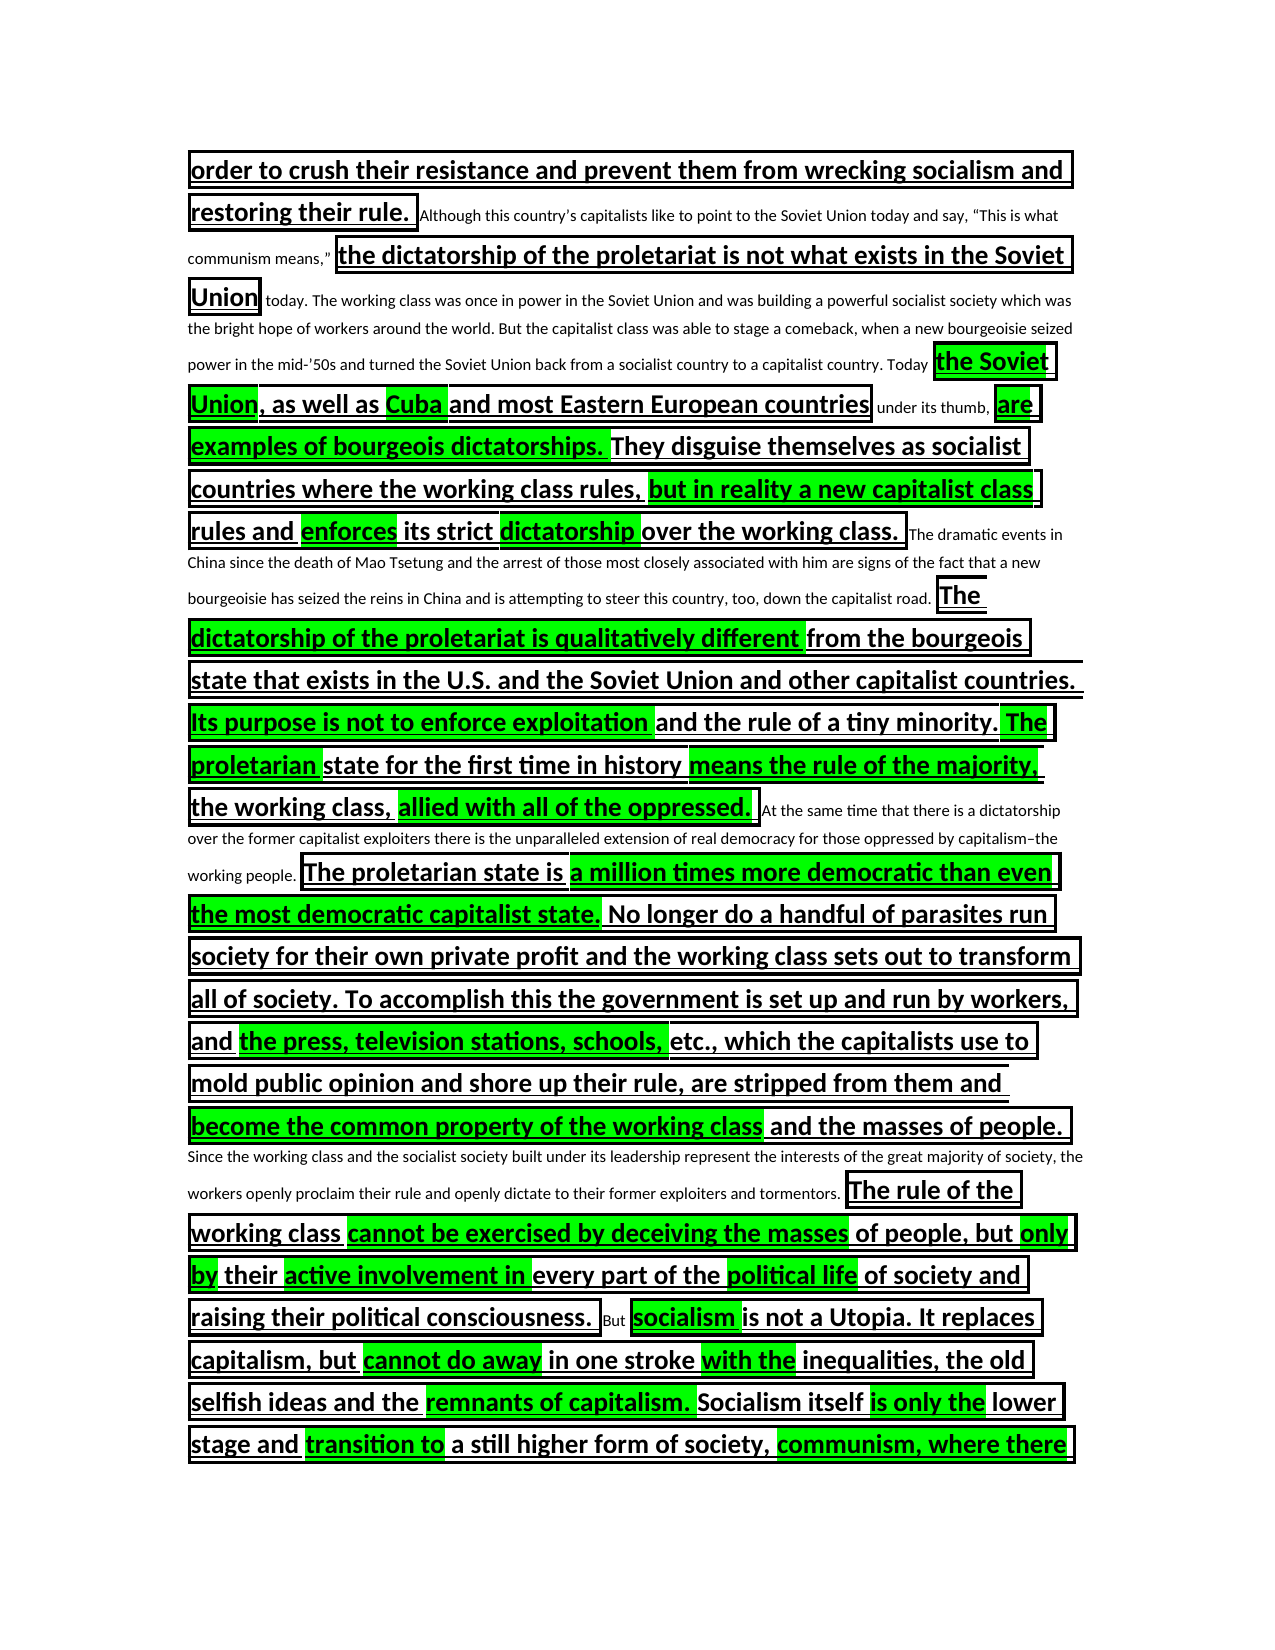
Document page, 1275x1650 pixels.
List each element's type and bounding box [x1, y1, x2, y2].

text [187, 150, 1087, 1464]
